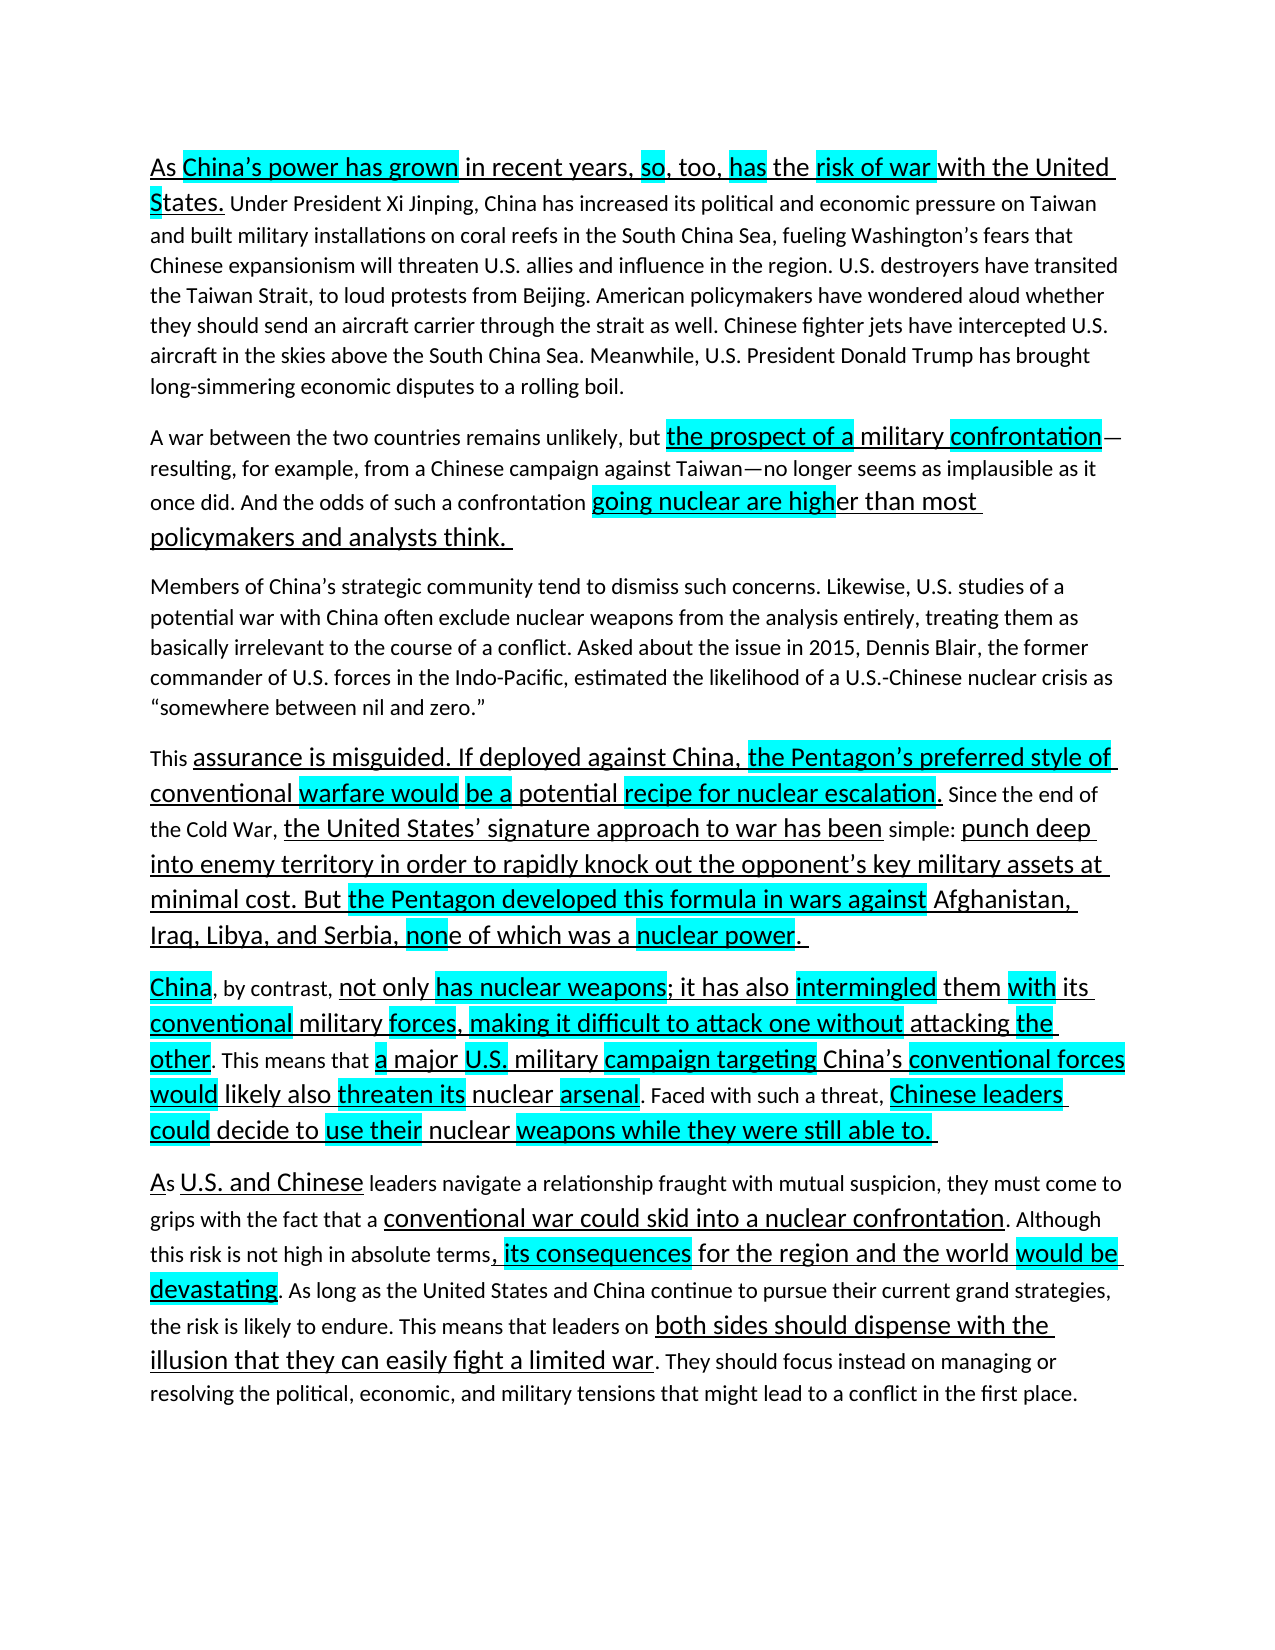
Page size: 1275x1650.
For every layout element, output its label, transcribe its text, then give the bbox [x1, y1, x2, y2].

text Members of China’s strategic community tend to dismiss such concerns. Likewise, U.S. studies of a potential war with China often exclude nuclear weapons from the analysis entirely, treating them as basically irrelevant to the course of a conflict. Asked about the issue in 2015, Dennis Blair, the former commander of U.S. forces in the Indo-Pacific, estimated the likelihood of a U.S.-Chinese nuclear crisis as “somewhere between nil and zero.” [150, 572, 1125, 721]
text As U.S. and Chinese leaders navigate a relationship fraught with mutual suspicion, they must come to grips with the fact that a conventional war could skid into a nuclear confrontation. Although this risk is not high in absolute terms, its consequences for the region and the world would be devastating. As long as the United States and China continue to pursue their current grand strategies, the risk is likely to endure. This means that leaders on both sides should dispense with the illusion that they can easily fight a limited war. They should focus instead on managing or resolving the political, economic, and military tensions that might lead to a conflict in the first place. [150, 1165, 1125, 1407]
text As China’s power has grown in recent years, so, too, has the risk of war with the United States. Under President Xi Jinping, China has increased its political and economic pressure on Taiwan and built military installations on coral reefs in the South China Sea, fueling Washington’s fears that Chinese expansionism will threaten U.S. allies and influence in the region. U.S. destroyers have transited the Taiwan Strait, to loud protests from Beijing. American policymakers have wondered aloud whether they should send an aircraft carrier through the strait as well. Chinese fighter jets have intercepted U.S. aircraft in the skies above the South China Sea. Meanwhile, U.S. President Donald Trump has brought long-simmering economic disputes to a rolling boil. [150, 150, 1125, 400]
text A war between the two countries remains unlikely, but the prospect of a military confrontation—resulting, for example, from a Chinese campaign against Taiwan—no longer seems as implausible as it once did. And the odds of such a confrontation going nuclear are higher than most policymakers and analysts think. [150, 419, 1125, 553]
text This assurance is misguided. If deployed against China, the Pentagon’s preferred style of conventional warfare would be a potential recipe for nuclear escalation. Since the end of the Cold War, the United States’ signature approach to war has been simple: punch deep into enemy territory in order to rapidly knock out the opponent’s key military assets at minimal cost. But the Pentagon developed this formula in wars against Afghanistan, Iraq, Libya, and Serbia, none of which was a nuclear power. [150, 740, 1125, 951]
text China, by contrast, not only has nuclear weapons; it has also intermingled them with its conventional military forces, making it difficult to attack one without attacking the other. This means that a major U.S. military campaign targeting China’s conventional forces would likely also threaten its nuclear arsenal. Faced with such a threat, Chinese leaders could decide to use their nuclear weapons while they were still able to. [150, 971, 1125, 1146]
